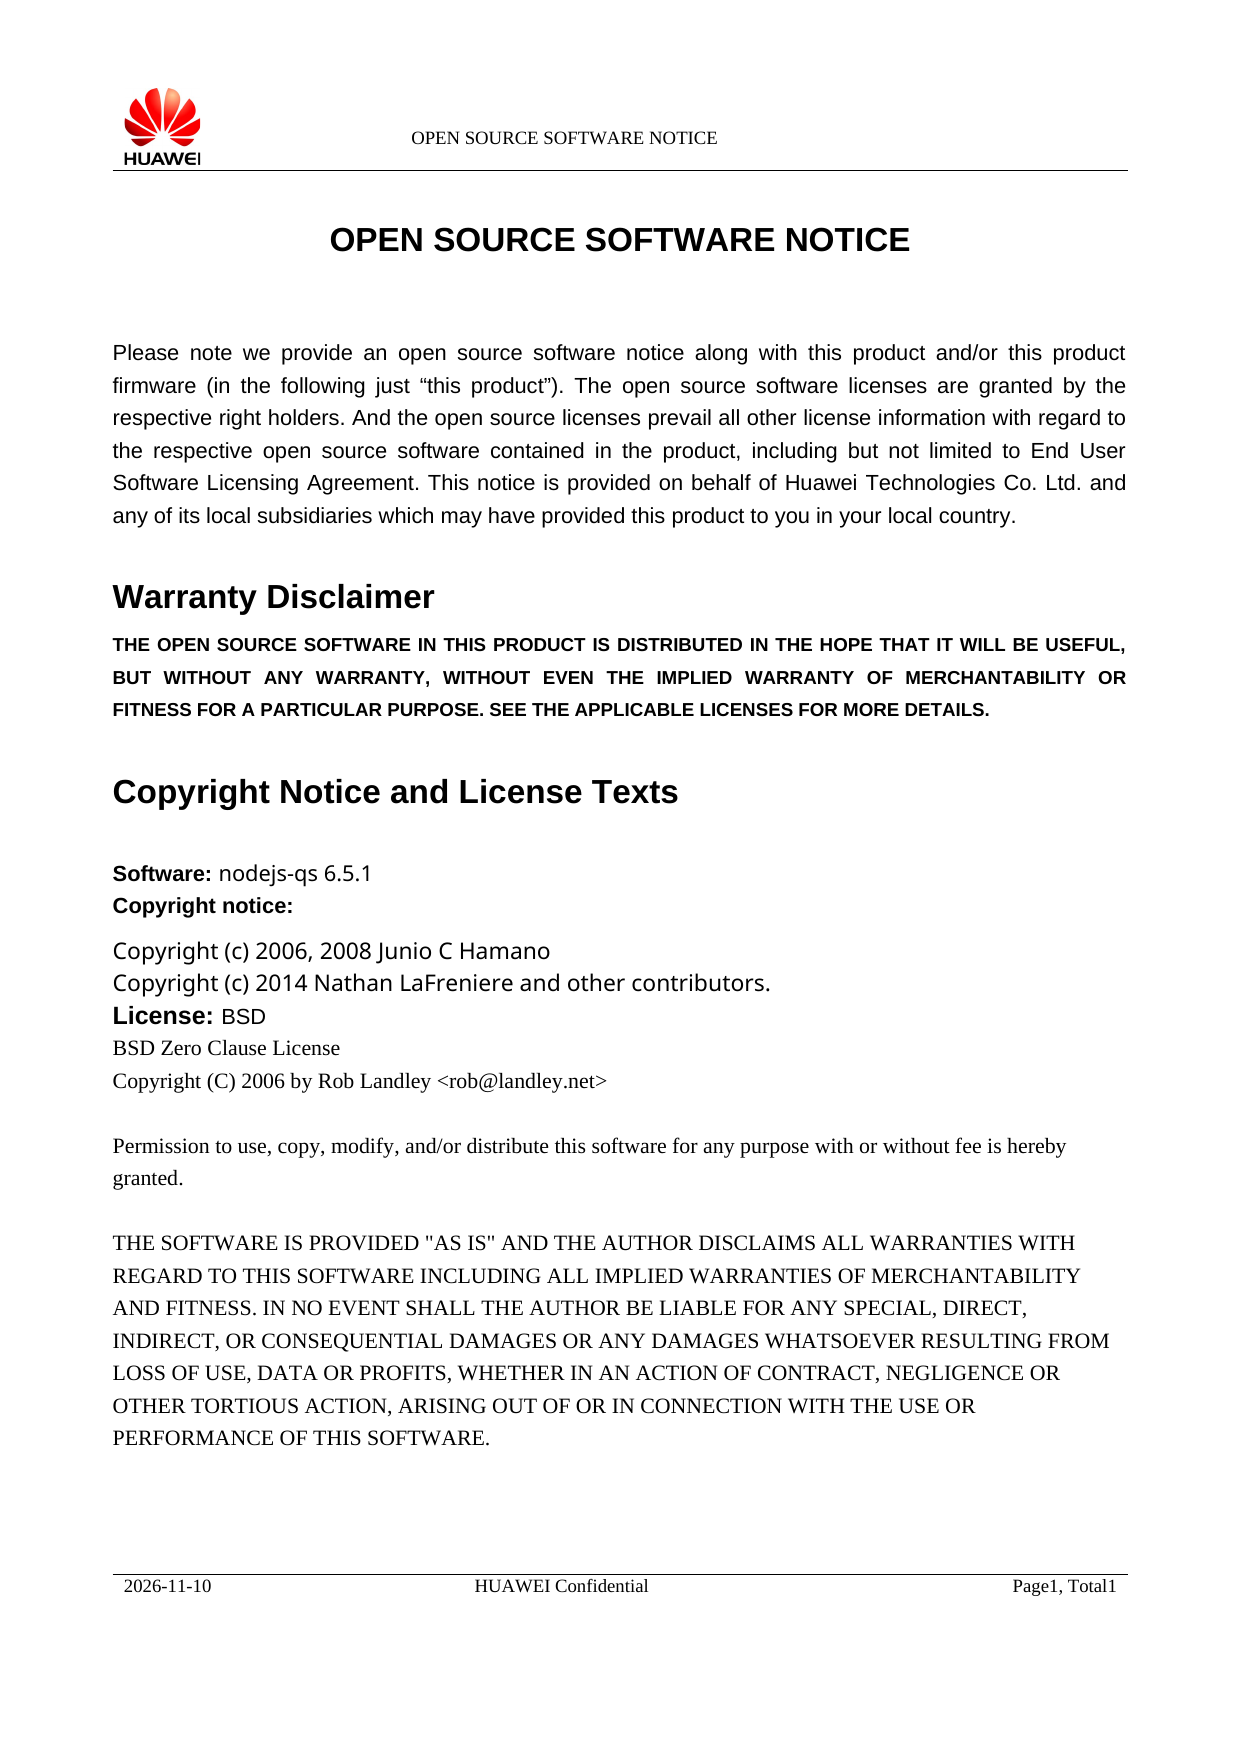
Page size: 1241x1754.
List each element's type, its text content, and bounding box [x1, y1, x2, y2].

text BSD Zero Clause License Copyright (C) 2006 by Rob Landley <rob@landley.net> Permission to use, copy, modify, and/or distribute this software for any purpose with or without fee is hereby granted. THE SOFTWARE IS PROVIDED "AS IS" AND THE AUTHOR DISCLAIMS ALL WARRANTIES WITH REGARD TO THIS SOFTWARE INCLUDING ALL IMPLIED WARRANTIES OF MERCHANTABILITY AND FITNESS. IN NO EVENT SHALL THE AUTHOR BE LIABLE FOR ANY SPECIAL, DIRECT, INDIRECT, OR CONSEQUENTIAL DAMAGES OR ANY DAMAGES WHATSOEVER RESULTING FROM LOSS OF USE, DATA OR PROFITS, WHETHER IN AN ACTION OF CONTRACT, NEGLIGENCE OR OTHER TORTIOUS ACTION, ARISING OUT OF OR IN CONNECTION WITH THE USE OR PERFORMANCE OF THIS SOFTWARE. [112, 1031, 1128, 1486]
text The open source software in this product is distributed in the hope that it will be useful, but WITHOUT ANY WARRANTY, without even the implied warranty of MERCHANTABILITY or FITNESS FOR A PARTICULAR PURPOSE. See the applicable licenses for more details. [112, 629, 1128, 726]
text License: BSD [112, 999, 1128, 1031]
text Copyright (c) 2006, 2008 Junio C Hamano [112, 934, 1128, 966]
text Copyright Notice and License Texts [112, 759, 1128, 824]
title Software: nodejs-qs 6.5.1 [112, 856, 1128, 889]
picture [124, 88, 201, 165]
text OPEN SOURCE SOFTWARE NOTICE [112, 206, 1128, 271]
text Copyright (c) 2014 Nathan LaFreniere and other contributors. [112, 966, 1128, 999]
text Please note we provide an open source software notice along with this product and/or this product firmware (in the following just “this product”). The open source software licenses are granted by the respective right holders. And the open source licenses prevail all other license information with regard to the respective open source software contained in the product, including but not limited to End User Software Licensing Agreement. This notice is provided on behalf of Huawei Technologies Co. Ltd. and any of its local subsidiaries which may have provided this product to you in your local country. [112, 336, 1128, 531]
text Copyright notice: [112, 889, 1128, 921]
text Warranty Disclaimer [112, 564, 1128, 629]
